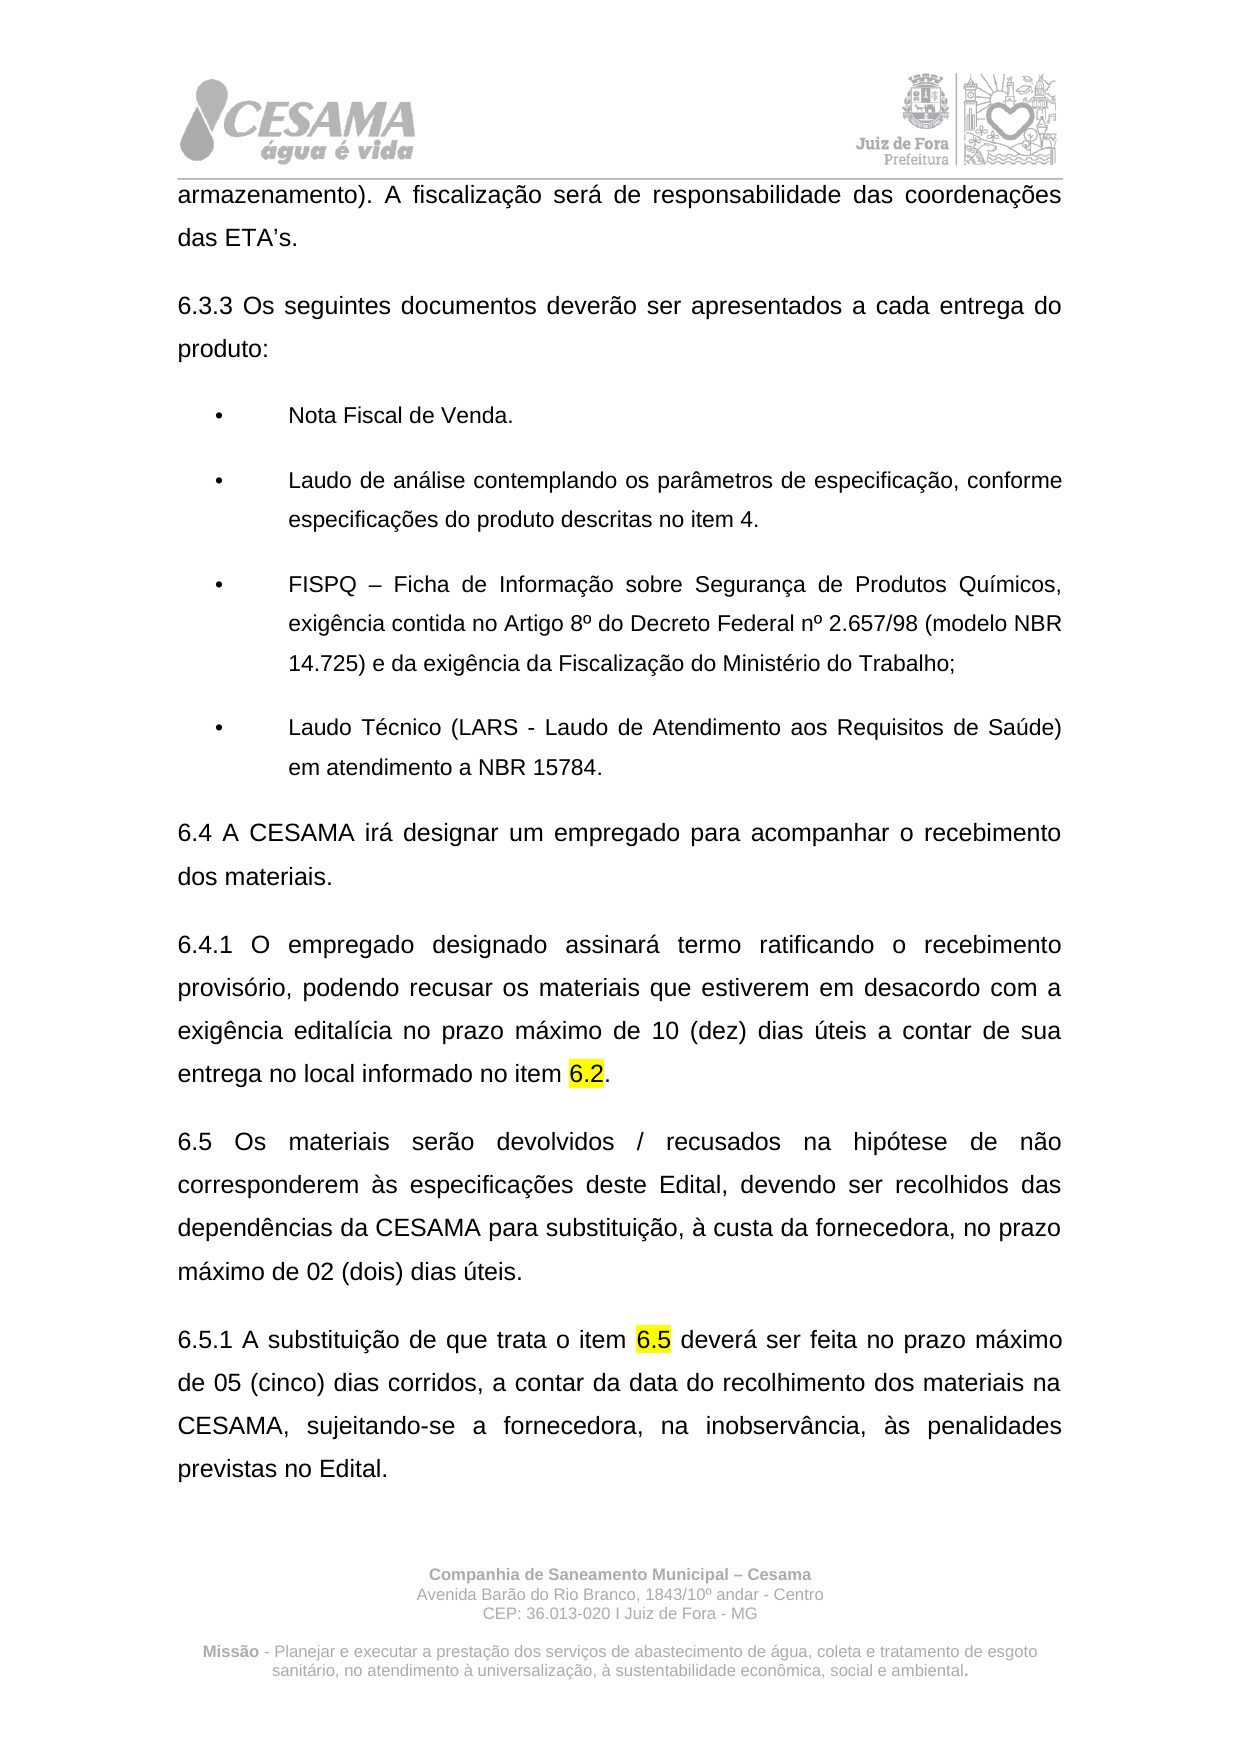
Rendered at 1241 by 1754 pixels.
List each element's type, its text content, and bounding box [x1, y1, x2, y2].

picture [177, 73, 1064, 180]
list Laudo de análise contemplando os parâmetros de especificação, conforme especificações do produto descritas no item 4. [215, 467, 1063, 533]
list Nota Fiscal de Venda. [215, 402, 1063, 429]
text 6.5.1 A substituição de que trata o item 6.5 deverá ser feita no prazo máximo de 05 (cinco) dias corridos, a contar da data do recolhimento dos materiais na CESAMA, sujeitando-se a fornecedora, na inobservância, às penalidades previstas no Edital. [177, 1324, 1063, 1483]
text 6.4.1 O empregado designado assinará termo ratificando o recebimento provisório, podendo recusar os materiais que estiverem em desacordo com a exigência editalícia no prazo máximo de 10 (dez) dias úteis a contar de sua entrega no local informado no item 6.2. [177, 929, 1063, 1088]
list Laudo Técnico (LARS - Laudo de Atendimento aos Requisitos de Saúde) em atendimento a NBR 15784. [215, 714, 1063, 780]
list FISPQ – Ficha de Informação sobre Segurança de Produtos Químicos, exigência contida no Artigo 8º do Decreto Federal nº 2.657/98 (modelo NBR 14.725) e da exigência da Fiscalização do Ministério do Trabalho; [215, 571, 1063, 676]
text 6.4 A CESAMA irá designar um empregado para acompanhar o recebimento dos materiais. [177, 818, 1063, 890]
text 6.3.3 Os seguintes documentos deverão ser apresentados a cada entrega do produto: [177, 291, 1063, 363]
text 6.5 Os materiais serão devolvidos / recusados na hipótese de não corresponderem às especificações deste Edital, devendo ser recolhidos das dependências da CESAMA para substituição, à custa da fornecedora, no prazo máximo de 02 (dois) dias úteis. [177, 1127, 1063, 1285]
